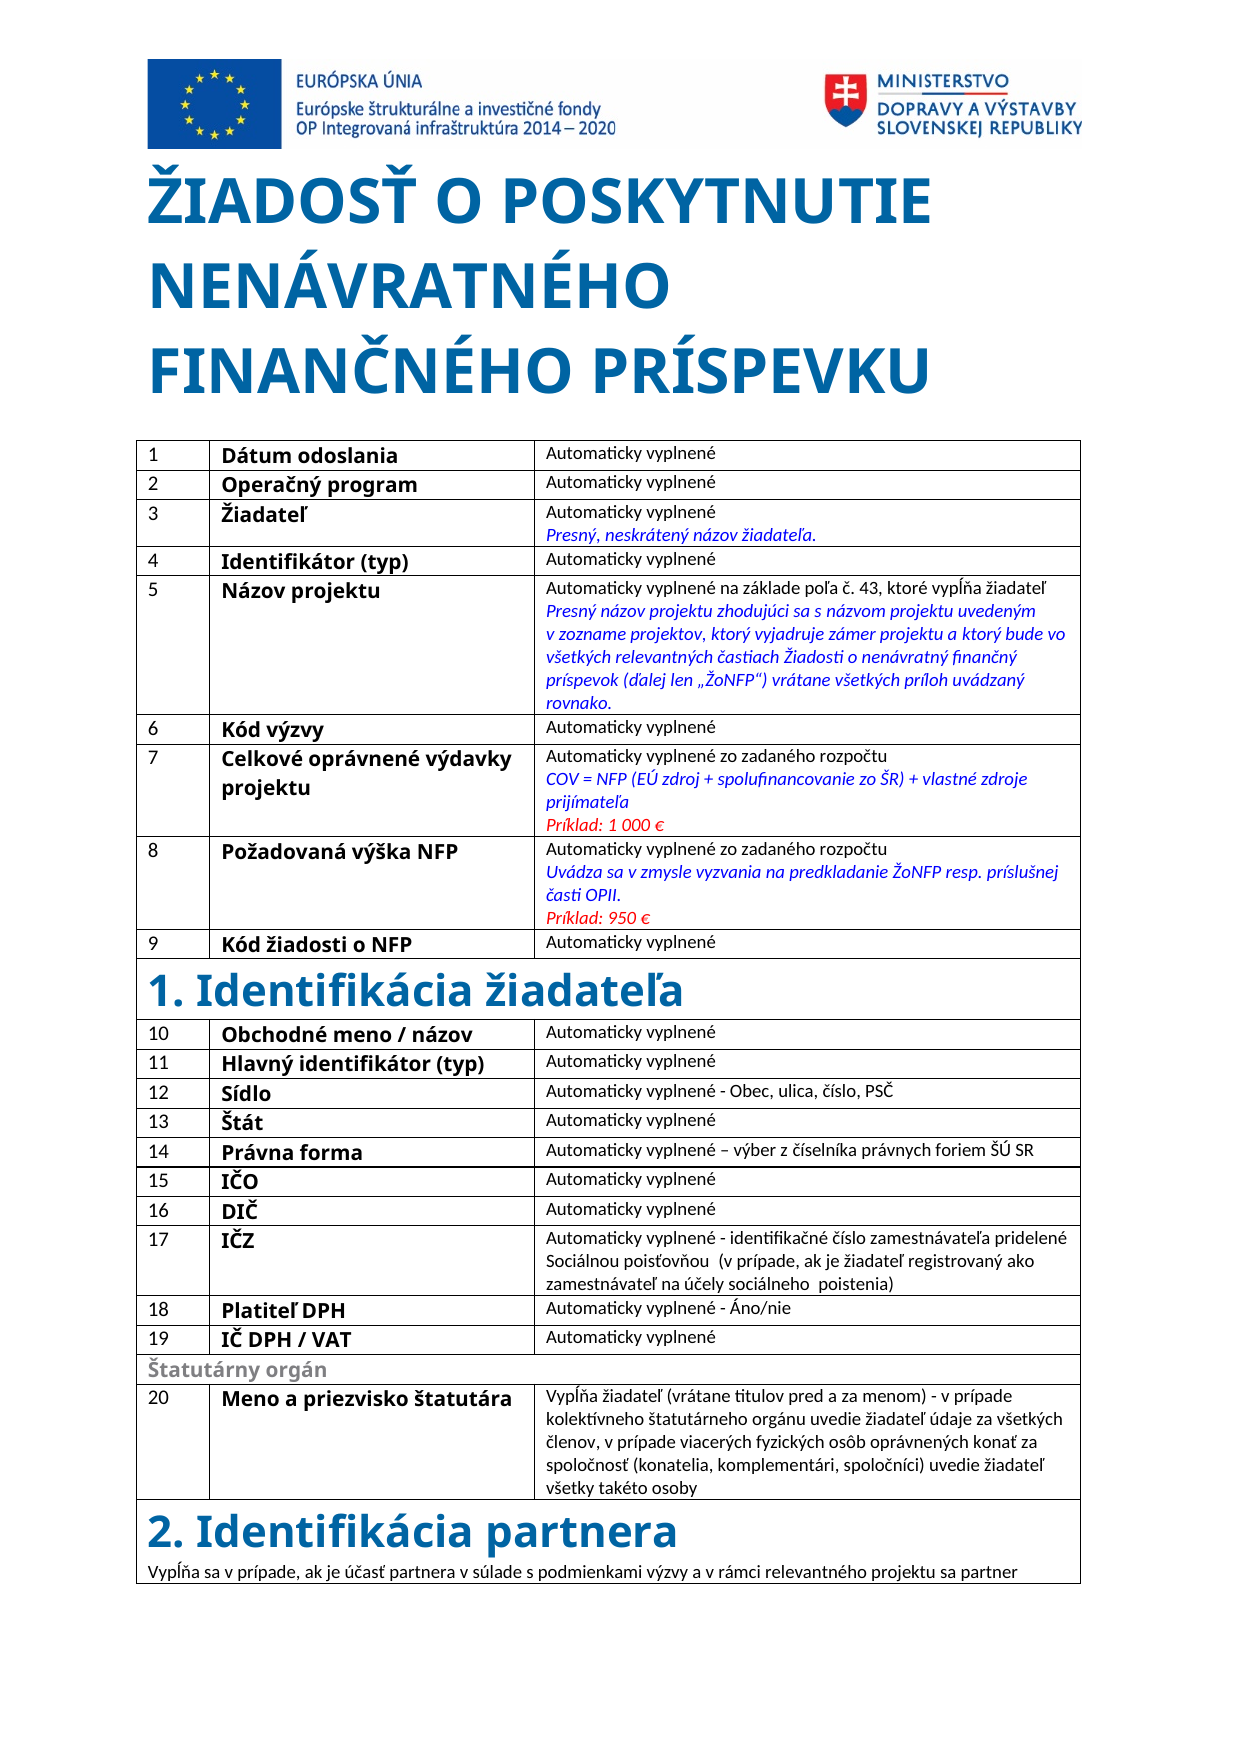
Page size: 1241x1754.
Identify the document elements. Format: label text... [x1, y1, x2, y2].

table_cell Automaticky vyplnené - Obec, ulica, číslo, PSČ [535, 1079, 1080, 1107]
table_cell Hlavný identifikátor (typ) [210, 1050, 534, 1078]
table_cell Štatutárny orgán [137, 1355, 1080, 1383]
table_cell Automaticky vyplnené zo zadaného rozpočtu COV = NFP (EÚ zdroj + spolufinancovanie zo ŠR) + vlastné zdroje prijímateľa Príklad: 1 000 € [535, 745, 1080, 836]
table_cell Žiadateľ [210, 500, 534, 546]
table_cell Celkové oprávnené výdavky projektu [210, 745, 534, 836]
table_cell Automaticky vyplnené – výber z číselníka právnych foriem ŠÚ SR [535, 1138, 1080, 1166]
table_cell Automaticky vyplnené [535, 930, 1080, 958]
table_cell Automaticky vyplnené zo zadaného rozpočtu Uvádza sa v zmysle vyzvania na predkladanie ŽoNFP resp. príslušnej časti OPII. Príklad: 950 € [535, 837, 1080, 929]
table_cell 5 [137, 576, 209, 714]
table_cell Identifikátor (typ) [210, 547, 534, 575]
table_cell Sídlo [210, 1079, 534, 1107]
table_cell 10 [137, 1020, 209, 1048]
table_cell 13 [137, 1109, 209, 1137]
table_cell 12 [137, 1079, 209, 1107]
table_cell Automaticky vyplnené - Áno/nie [535, 1296, 1080, 1324]
table_cell 8 [137, 837, 209, 929]
table_cell Automaticky vyplnené [535, 1109, 1080, 1137]
table_cell Kód výzvy [210, 715, 534, 743]
table_cell Automaticky vyplnené [535, 1050, 1080, 1078]
table_cell Štát [210, 1109, 534, 1137]
table_cell Názov projektu [210, 576, 534, 714]
table_cell Automaticky vyplnené [535, 1326, 1080, 1354]
table_cell 2 [137, 471, 209, 499]
table_cell 6 [137, 715, 209, 743]
table_cell 4 [137, 547, 209, 575]
table_cell Právna forma [210, 1138, 534, 1166]
table_cell 20 [137, 1385, 209, 1499]
table_cell Platiteľ DPH [210, 1296, 534, 1324]
picture [147, 59, 1082, 149]
table_cell Meno a priezvisko štatutára [210, 1385, 534, 1499]
table_cell Automaticky vyplnené [535, 471, 1080, 499]
table_cell IČ DPH / VAT [210, 1326, 534, 1354]
table_cell 7 [137, 745, 209, 836]
table_cell Kód žiadosti o NFP [210, 930, 534, 958]
table_cell Automaticky vyplnené [535, 547, 1080, 575]
table_cell 15 [137, 1168, 209, 1196]
table_cell 3 [137, 500, 209, 546]
table_cell 11 [137, 1050, 209, 1078]
table_cell Vypĺňa žiadateľ (vrátane titulov pred a za menom) - v prípade kolektívneho štatutárneho orgánu uvedie žiadateľ údaje za všetkých členov, v prípade viacerých fyzických osôb oprávnených konať za spoločnosť (konatelia, komplementári, spoločníci) uvedie žiadateľ všetky takéto osoby [535, 1385, 1080, 1499]
table_cell 18 [137, 1296, 209, 1324]
table_cell Požadovaná výška NFP [210, 837, 534, 929]
table_cell 19 [137, 1326, 209, 1354]
table_cell Automaticky vyplnené [535, 1020, 1080, 1048]
table_header 1 [137, 441, 209, 469]
table_cell IČZ [210, 1226, 534, 1295]
table_cell 17 [137, 1226, 209, 1295]
table_cell IČO [210, 1168, 534, 1196]
table_cell Obchodné meno / názov [210, 1020, 534, 1048]
table_cell DIČ [210, 1197, 534, 1225]
table_cell Automaticky vyplnené [535, 1197, 1080, 1225]
table_cell Operačný program [210, 471, 534, 499]
table_cell Automaticky vyplnené Presný, neskrátený názov žiadateľa. [535, 500, 1080, 546]
table_header Automaticky vyplnené [535, 441, 1080, 469]
table_cell 16 [137, 1197, 209, 1225]
table_cell 9 [137, 930, 209, 958]
table_cell 1. Identifikácia žiadateľa [137, 959, 1080, 1019]
table_cell 14 [137, 1138, 209, 1166]
table_cell Automaticky vyplnené na základe poľa č. 43, ktoré vypĺňa žiadateľ Presný názov projektu zhodujúci sa s názvom projektu uvedeným v zozname projektov, ktorý vyjadruje zámer projektu a ktorý bude vo všetkých relevantných častiach Žiadosti o nenávratný finančný príspevok (ďalej len „ŽoNFP“) vrátane všetkých príloh uvádzaný rovnako. [535, 576, 1080, 714]
table_cell Automaticky vyplnené [535, 715, 1080, 743]
text ŽIADOSŤ O POSKYTNUTIE NENÁVRATNÉHO FINANČNÉHO PRÍSPEVKU [148, 157, 1093, 412]
table_header Dátum odoslania [210, 441, 534, 469]
table_cell Automaticky vyplnené [535, 1168, 1080, 1196]
